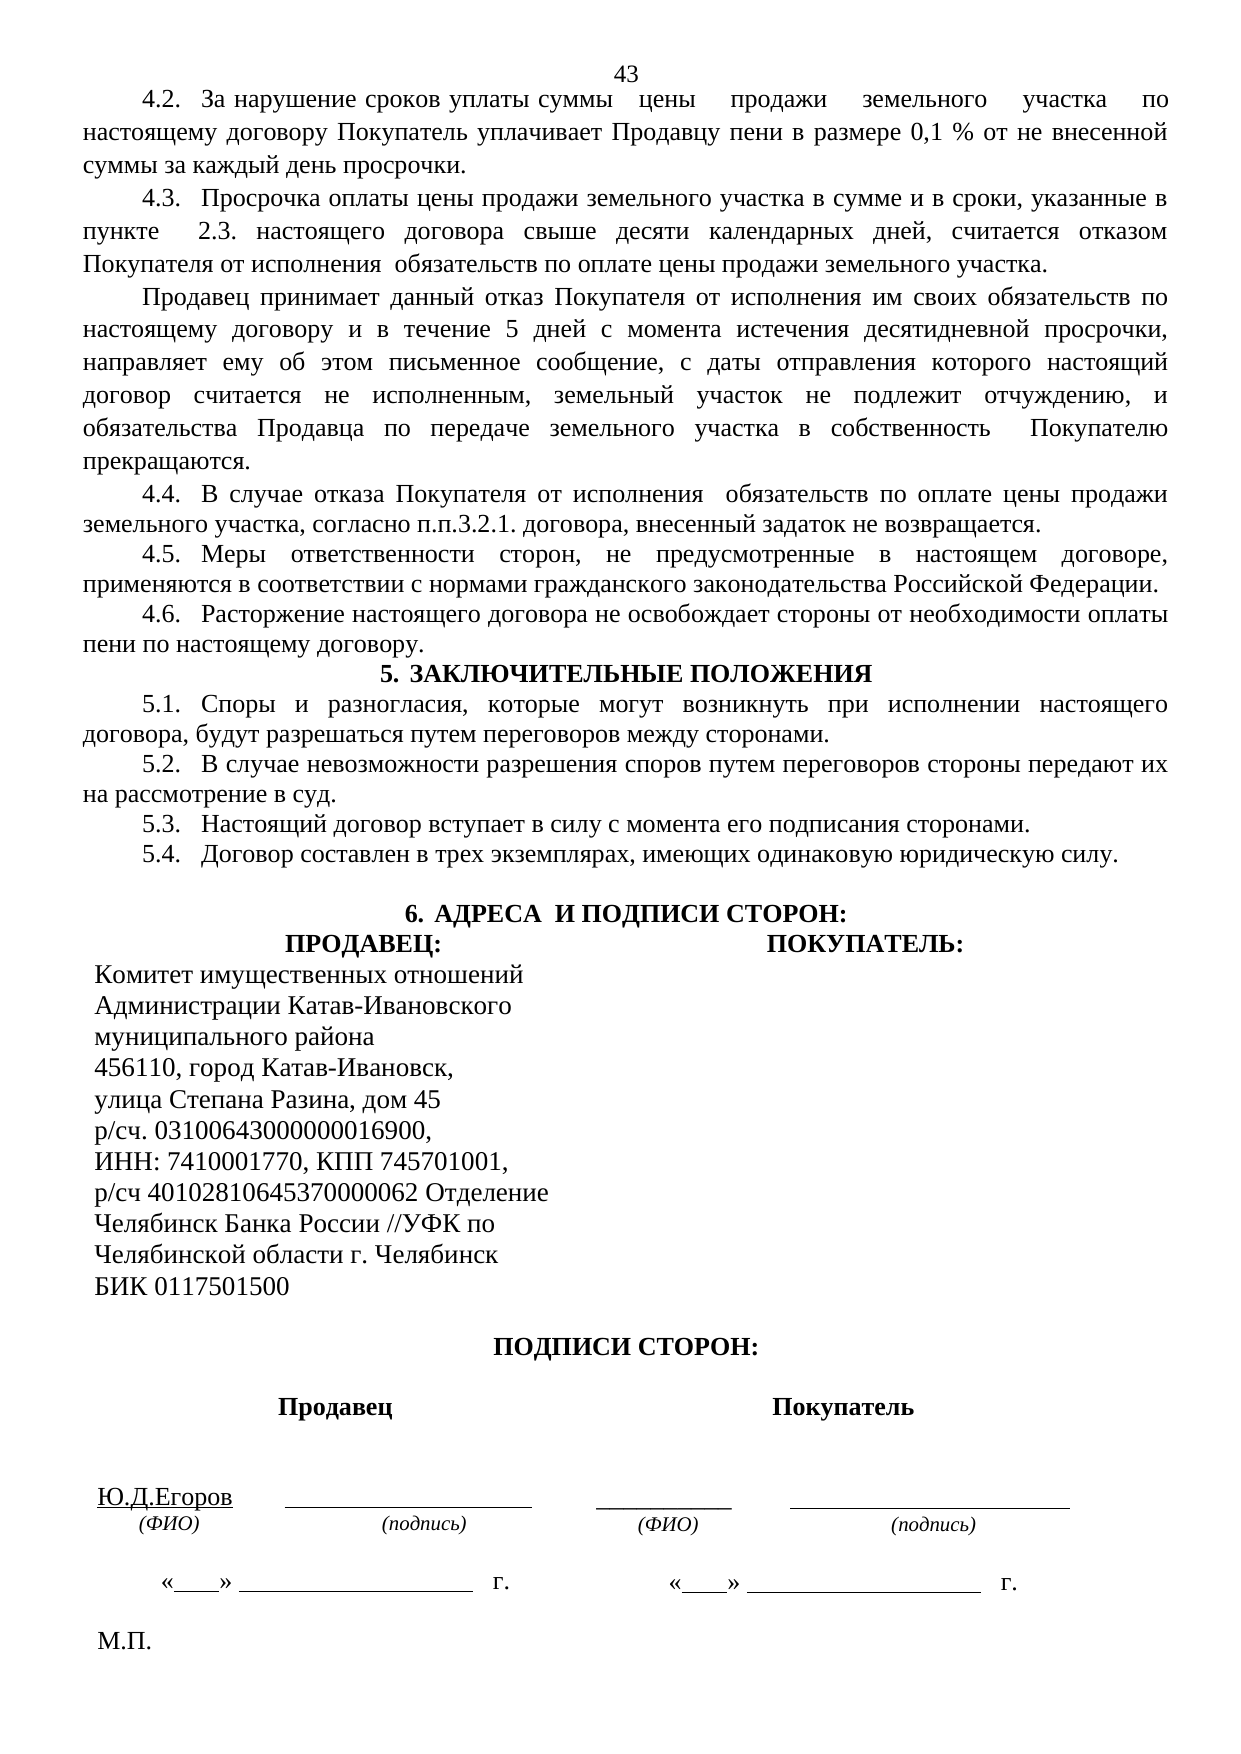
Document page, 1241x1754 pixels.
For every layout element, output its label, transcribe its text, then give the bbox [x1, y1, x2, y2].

list Просрочка оплаты цены продажи земельного участка в сумме и в сроки, указанные в пункте 2.3. настоящего договора свыше десяти календарных дней, считается отказом Покупателя от исполнения обязательств по оплате цены продажи земельного участка. [83, 182, 1169, 278]
list За нарушение сроков уплаты суммы цены продажи земельного участка по настоящему договору Покупатель уплачивает Продавцу пени в размере 0,1 % от не внесенной суммы за каждый день просрочки. [83, 83, 1169, 179]
list Заключительные положения [83, 658, 1169, 688]
text ПОДПИСИ СТОРОН: [83, 1331, 1169, 1361]
table_header Продавец Ю.Д.Егоров . (ФИО) (подпись) « » г. М.П. [86, 1391, 585, 1655]
table_header Покупатель __________ . (ФИО) (подпись) « » г. [585, 1391, 1101, 1655]
list Договор составлен в трех экземплярах, имеющих одинаковую юридическую силу. [83, 838, 1169, 868]
list Меры ответственности сторон, не предусмотренные в настоящем договоре, применяются в соответствии с нормами гражданского законодательства Российской Федерации. [83, 538, 1169, 598]
table_header ПОКУПАТЕЛЬ: [644, 928, 1087, 1301]
list Настоящий договор вступает в силу с момента его подписания сторонами. [83, 808, 1169, 838]
list Расторжение настоящего договора не освобождает стороны от необходимости оплаты пени по настоящему договору. [83, 598, 1169, 658]
list В случае невозможности разрешения споров путем переговоров стороны передают их на рассмотрение в суд. [83, 748, 1169, 808]
table_header ПРОДАВЕЦ: Комитет имущественных отношений Администрации Катав-Ивановского муниципального района 456110, город Катав-Ивановск, улица Степана Разина, дом 45 р/сч. 03100643000000016900, ИНН: 7410001770, КПП 745701001, р/сч 40102810645370000062 Отделение Челябинск Банка России //УФК по Челябинской области г. Челябинск БИК 0117501500 [83, 928, 644, 1301]
list В случае отказа Покупателя от исполнения обязательств по оплате цены продажи земельного участка, согласно п.п.3.2.1. договора, внесенный задаток не возвращается. [83, 478, 1169, 538]
list Адреса и подписи сторон: [83, 898, 1169, 928]
list Споры и разногласия, которые могут возникнуть при исполнении настоящего договора, будут разрешаться путем переговоров между сторонами. [83, 688, 1169, 748]
text Продавец принимает данный отказ Покупателя от исполнения им своих обязательств по настоящему договору и в течение 5 дней с момента истечения десятидневной просрочки, направляет ему об этом письменное сообщение, с даты отправления которого настоящий договор считается не исполненным, земельный участок не подлежит отчуждению, и обязательства Продавца по передаче земельного участка в собственность Покупателю прекращаются. [83, 281, 1169, 475]
